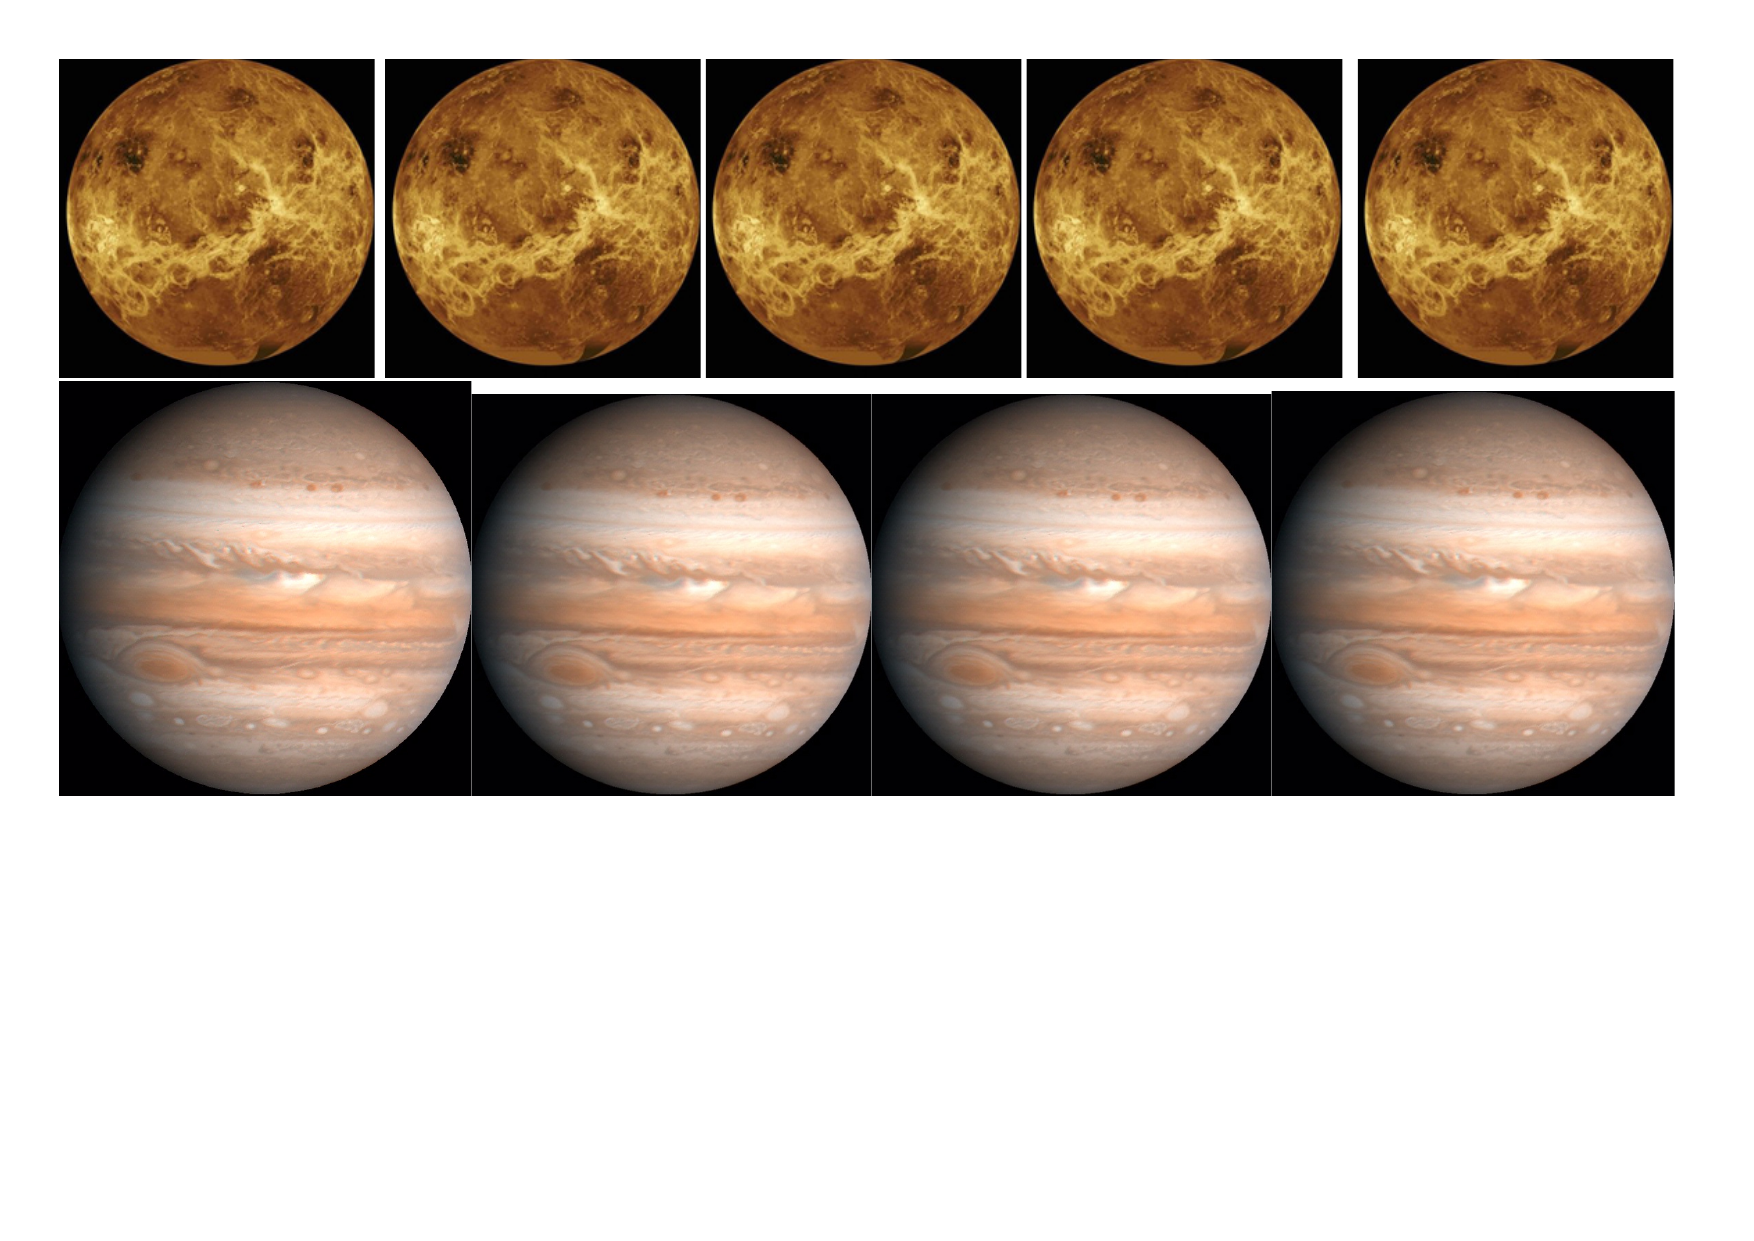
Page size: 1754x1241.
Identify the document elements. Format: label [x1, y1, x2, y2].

picture [1357, 59, 1674, 378]
picture [59, 381, 1675, 796]
picture [59, 59, 375, 378]
picture [1026, 59, 1343, 378]
picture [705, 59, 1022, 378]
picture [385, 59, 701, 378]
